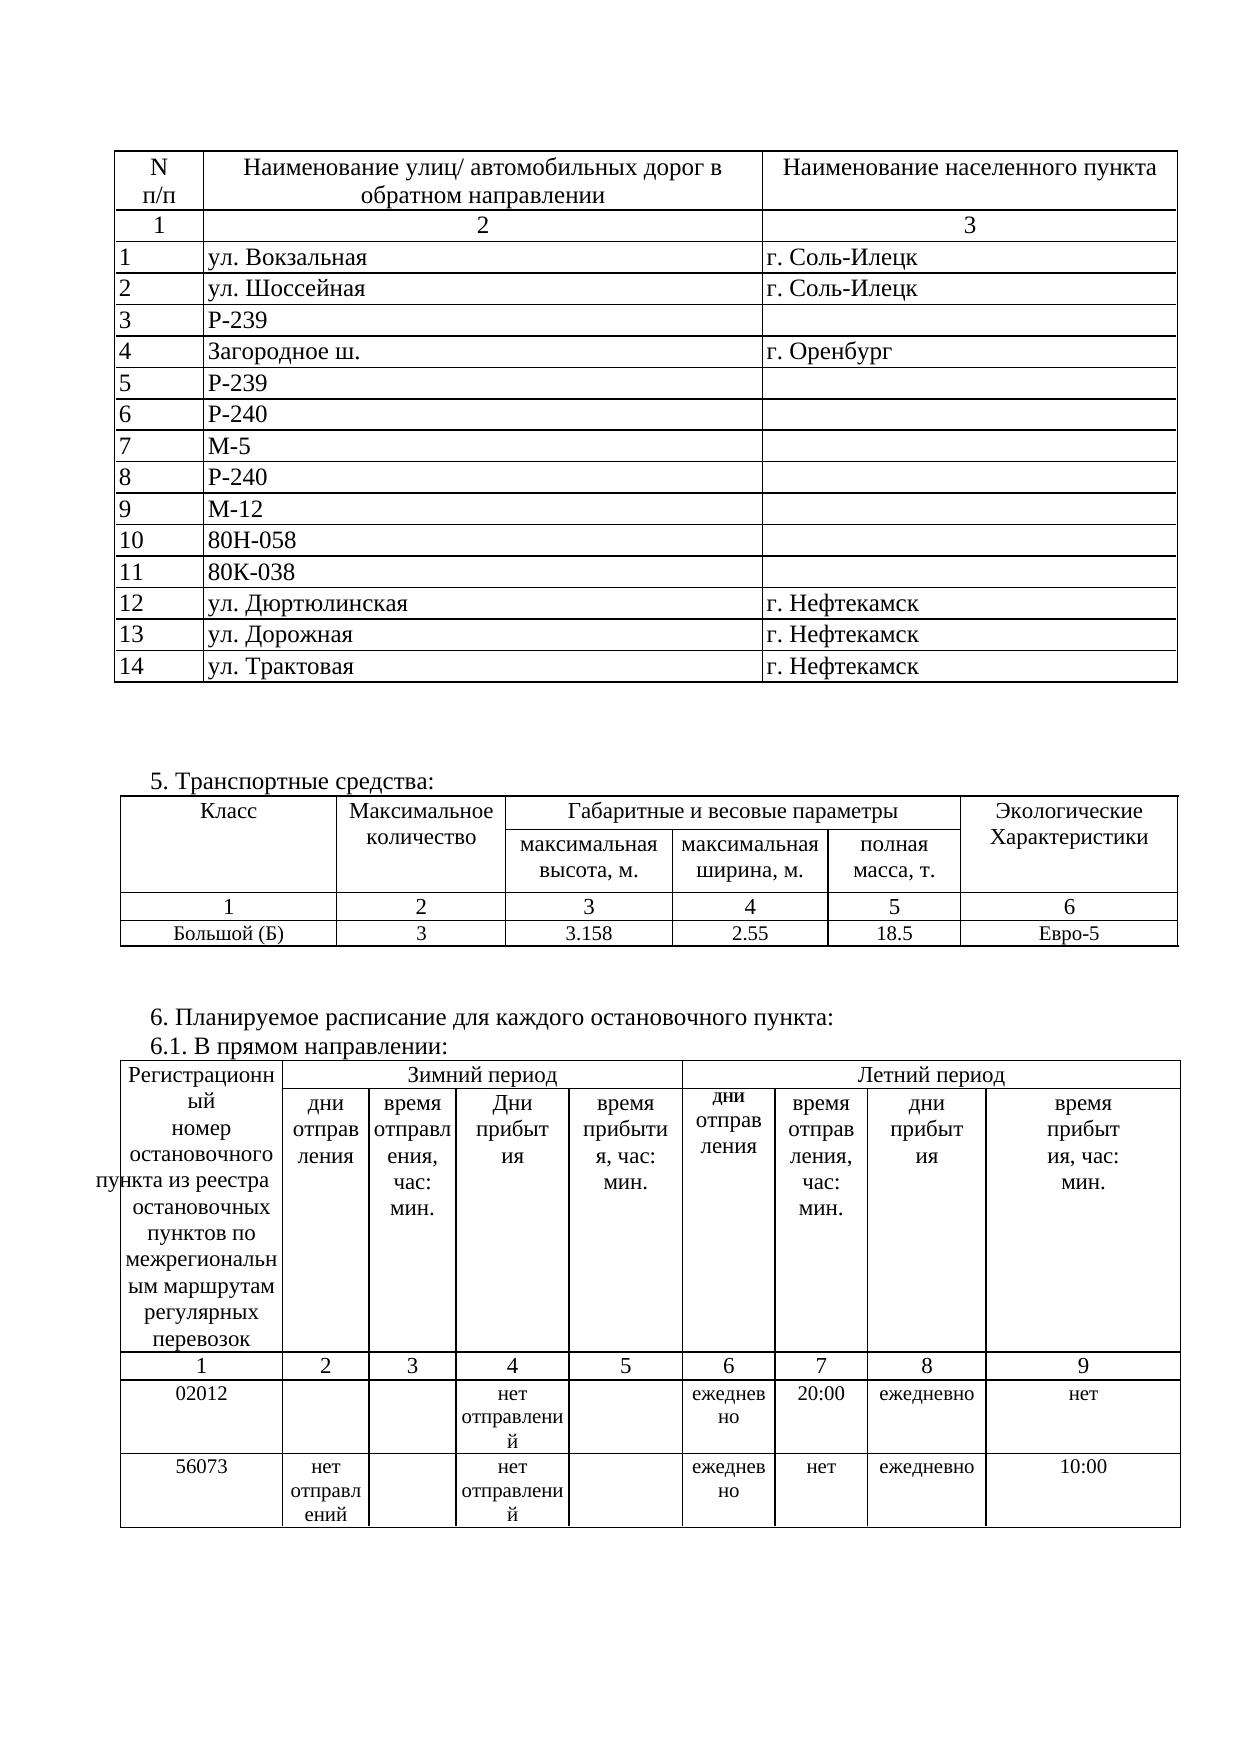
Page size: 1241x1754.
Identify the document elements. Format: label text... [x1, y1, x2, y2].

table_cell 56073 [121, 1454, 282, 1526]
table_cell ул. Дюртюлинская [204, 588, 762, 618]
table_cell 9 [987, 1353, 1180, 1379]
table_cell г. Нефтекамск [763, 650, 1177, 681]
table_cell ул. Вокзальная [204, 242, 762, 272]
table_header Летний период [683, 1061, 1180, 1087]
table_cell ежедневно [683, 1454, 774, 1526]
table_cell [763, 524, 1177, 555]
table_cell 3 [337, 921, 505, 945]
table_cell время прибыт ия, час: мин. [987, 1089, 1180, 1351]
table_cell [570, 1381, 682, 1453]
table_cell г. Нефтекамск [763, 618, 1177, 649]
table_cell 8 [868, 1353, 985, 1379]
table_cell Р-239 [204, 368, 762, 398]
table_cell Евро-5 [961, 921, 1177, 945]
table_header Габаритные и весовые параметры [506, 797, 960, 828]
table_cell [763, 398, 1177, 429]
text 5. Транспортные средства: [150, 766, 1090, 795]
table_cell 3.158 [506, 921, 672, 945]
table_cell г. Соль-Илецк [763, 241, 1177, 272]
table_cell [283, 1381, 368, 1453]
table_cell 3 [763, 209, 1177, 241]
table_cell 1 [115, 242, 203, 272]
table_cell 5 [115, 368, 203, 398]
table_cell [570, 1454, 682, 1526]
table_cell ежедневно [868, 1381, 985, 1453]
table_cell максимальная ширина, м. [673, 830, 827, 892]
table_cell время отправл ения, час: мин. [370, 1089, 455, 1351]
table_cell 2 [204, 211, 762, 241]
table_cell время отправ ления, час: мин. [776, 1089, 867, 1351]
table_cell нет отправлений [457, 1381, 568, 1453]
table_cell 2 [283, 1353, 368, 1379]
table_cell Р-240 [204, 462, 762, 492]
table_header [121, 1061, 282, 1351]
table_cell Р-240 [204, 400, 762, 429]
table_cell 2.55 [673, 921, 827, 945]
table_cell 10:00 [987, 1454, 1180, 1526]
table_cell г. Нефтекамск [763, 587, 1177, 618]
table_cell 1 [115, 210, 203, 241]
table_cell Большой (Б) [121, 921, 336, 945]
table_cell [763, 492, 1177, 524]
table_header Экологические Характеристики [961, 797, 1177, 892]
table_cell [763, 461, 1177, 492]
table_cell 20:00 [776, 1381, 867, 1453]
table_cell 4 [457, 1353, 568, 1379]
table_cell М-5 [204, 431, 762, 461]
table_cell [763, 366, 1177, 398]
table_cell [370, 1381, 455, 1453]
table_cell 02012 [121, 1381, 282, 1453]
table_cell [370, 1454, 455, 1526]
table_cell Дни прибыт ия [457, 1089, 568, 1351]
table_cell нет отправлений [457, 1454, 568, 1526]
table_cell ул. Шоссейная [204, 274, 762, 303]
table_cell 11 [115, 556, 203, 587]
table_cell 14 [115, 651, 203, 681]
table_cell 3 [506, 893, 672, 920]
table_cell 1 [121, 893, 336, 920]
table_cell 6 [683, 1353, 774, 1379]
table_cell ул. Дорожная [204, 620, 762, 649]
table_cell 6 [115, 399, 203, 429]
table_cell 1 [121, 1353, 282, 1379]
table_cell 13 [115, 619, 203, 649]
table_cell дни отправ ления [283, 1089, 368, 1351]
table_cell 8 [115, 462, 203, 492]
table_cell ул. Трактовая [204, 651, 762, 681]
table_cell ежедневно [683, 1381, 774, 1453]
table_cell 2 [337, 893, 505, 920]
table_cell 4 [673, 893, 827, 920]
table_cell 5 [829, 893, 960, 920]
table_cell нет отправлений [283, 1454, 368, 1526]
table_cell 80Н-058 [204, 525, 762, 555]
table_cell ДНИ отправ ления [683, 1089, 774, 1351]
table_cell [763, 304, 1177, 335]
table_header Наименование населенного пункта [763, 152, 1177, 209]
table_cell 3 [115, 305, 203, 335]
table_cell 18.5 [829, 921, 960, 945]
table_cell 12 [115, 588, 203, 618]
table_cell [763, 555, 1177, 587]
table_header Максимальное количество [337, 797, 505, 892]
table_cell нет [987, 1381, 1180, 1453]
table_cell 6 [961, 893, 1177, 920]
table_header N п/п [115, 152, 203, 209]
table_cell 3 [370, 1353, 455, 1379]
table_cell максимальная высота, м. [506, 830, 672, 892]
table_cell г. Соль-Илецк [763, 272, 1177, 303]
table_cell время прибыти я, час: мин. [570, 1089, 682, 1351]
table_header Наименование улиц/ автомобильных дорог в обратном направлении [204, 152, 762, 209]
table_header Зимний период [283, 1061, 682, 1087]
table_cell 7 [776, 1353, 867, 1379]
text 6. Планируемое расписание для каждого остановочного пункта: [150, 1002, 1090, 1031]
text 6.1. В прямом направлении: [150, 1031, 1090, 1059]
table_cell ежедневно [868, 1454, 985, 1526]
table_cell 80К-038 [204, 557, 762, 587]
table_cell М-12 [204, 494, 762, 524]
table_cell Загородное ш. [204, 337, 762, 366]
table_cell 4 [115, 336, 203, 366]
table_cell 5 [570, 1353, 682, 1379]
table_cell [763, 429, 1177, 461]
table_cell 2 [115, 273, 203, 303]
table_cell Р-239 [204, 305, 762, 335]
table_cell 9 [115, 493, 203, 524]
table_cell дни прибыт ия [868, 1089, 985, 1351]
table_cell нет [776, 1454, 867, 1526]
table_cell полная масса, т. [829, 830, 960, 892]
table_cell 10 [115, 525, 203, 555]
table_cell г. Оренбург [763, 335, 1177, 366]
table_cell 7 [115, 430, 203, 461]
table_header Класс [121, 797, 336, 892]
